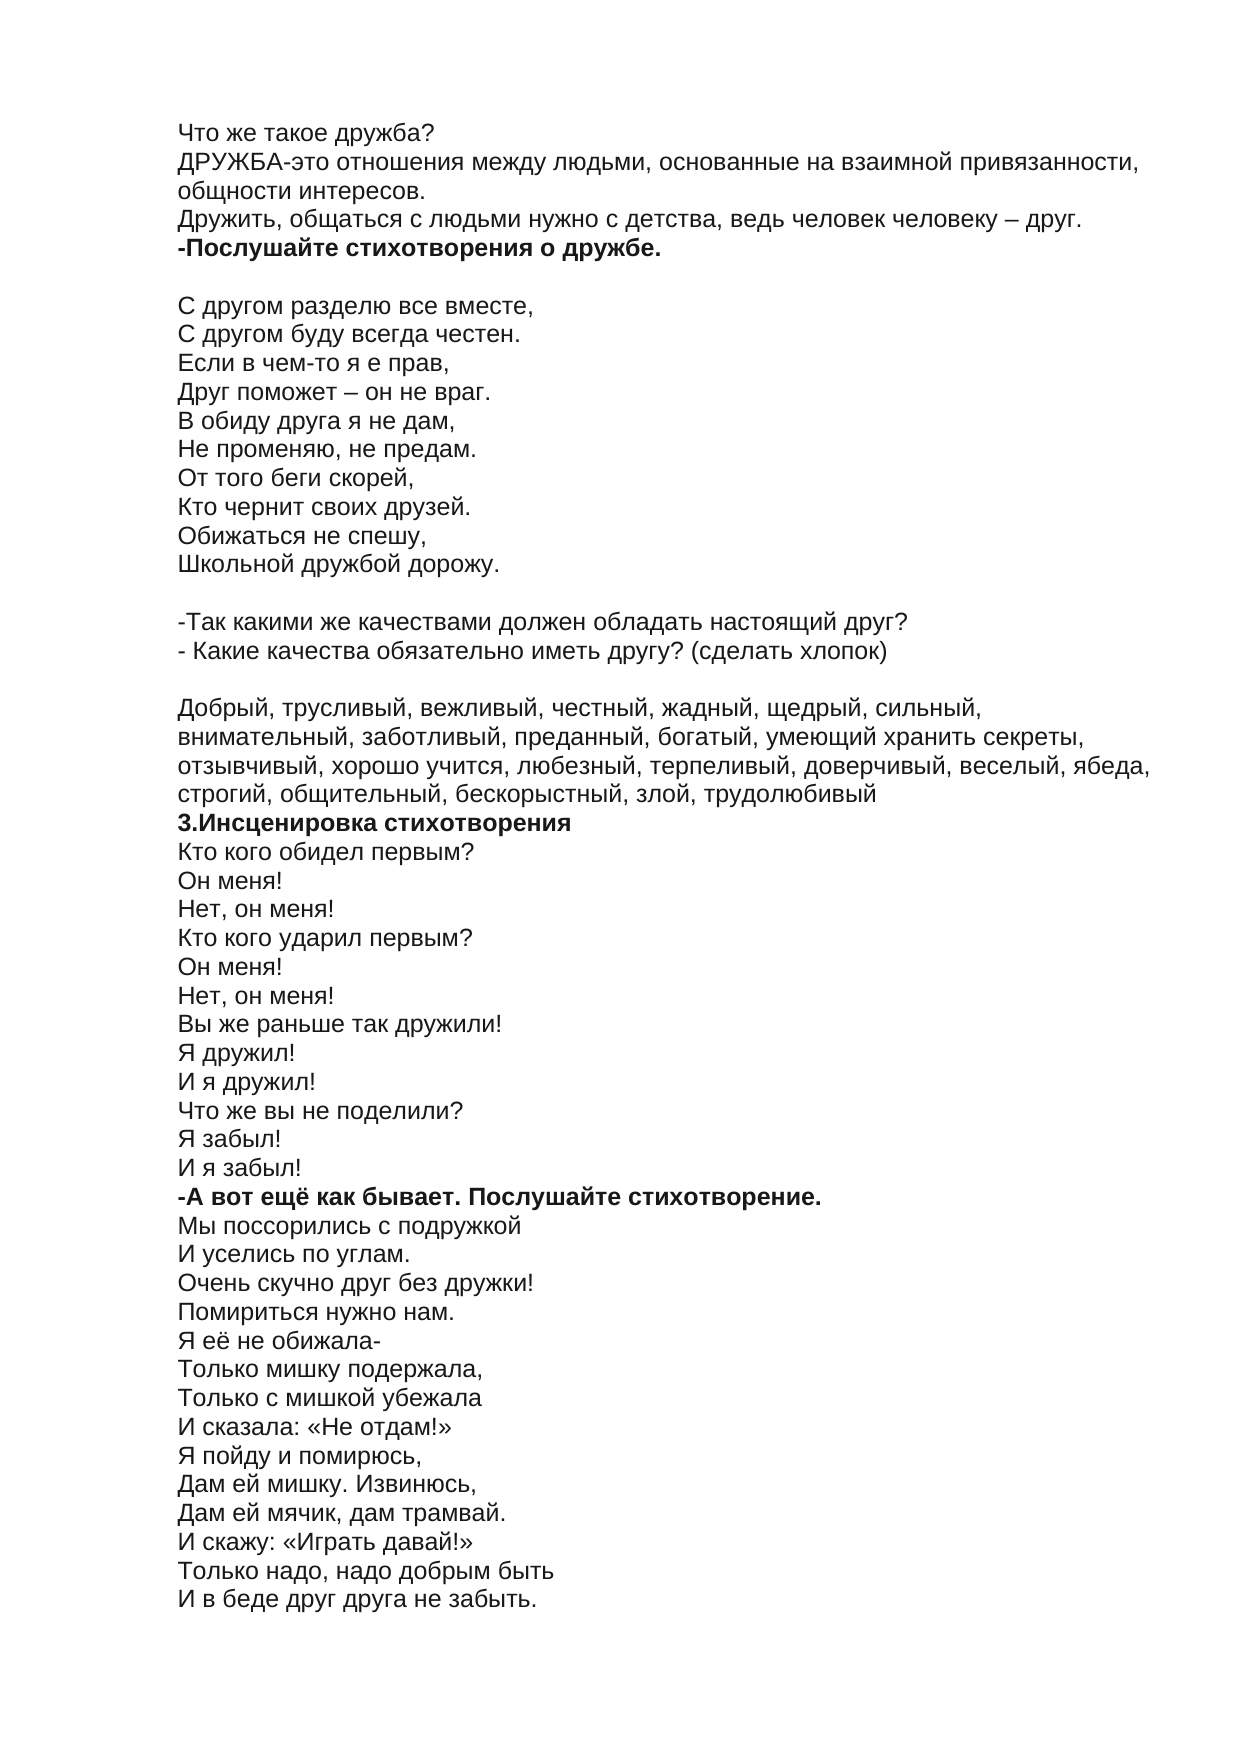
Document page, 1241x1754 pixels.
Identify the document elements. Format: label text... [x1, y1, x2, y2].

text Кто чернит своих друзей. [177, 492, 1152, 521]
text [177, 1556, 1152, 1613]
text ДРУЖБА-это отношения между людьми, основанные на взаимной привязанности, общности интересов. [177, 147, 1152, 204]
text И скажу: «Играть давай!» [177, 1527, 1152, 1556]
text Помириться нужно нам. [177, 1297, 1152, 1326]
text Дам ей мячик, дам трамвай. [177, 1498, 1152, 1527]
text Не променяю, не предам. [177, 434, 1152, 463]
text Обижаться не спешу, [177, 521, 1152, 549]
text Добрый, трусливый, вежливый, честный, жадный, щедрый, сильный, внимательный, заботливый, преданный, богатый, умеющий хранить секреты, отзывчивый, хорошо учится, любезный, терпеливый, доверчивый, веселый, ябеда, строгий, общительный, бескорыстный, злой, трудолюбивый [177, 693, 1152, 808]
text С другом буду всегда честен. [177, 319, 1152, 348]
text Что же такое дружба? [177, 118, 1152, 147]
text Только мишку подержала, [177, 1354, 1152, 1383]
text Очень скучно друг без дружки! [177, 1268, 1152, 1297]
text -А вот ещё как бывает. Послушайте стихотворение. [177, 1182, 1152, 1211]
text Только с мишкой убежала [177, 1383, 1152, 1412]
text Дам ей мишку. Извинюсь, [177, 1469, 1152, 1498]
text Мы поссорились с подружкой [177, 1211, 1152, 1239]
text Школьной дружбой дорожу. [177, 549, 1152, 578]
text С другом разделю все вместе, [177, 291, 1152, 319]
text -Послушайте стихотворения о дружбе. [177, 233, 1152, 262]
text - Какие качества обязательно иметь другу? (сделать хлопок) [177, 636, 1152, 664]
text В обиду друга я не дам, [177, 406, 1152, 434]
text И сказала: «Не отдам!» [177, 1412, 1152, 1441]
text И уселись по углам. [177, 1239, 1152, 1268]
text Дружить, общаться с людьми нужно с детства, ведь человек человеку – друг. [177, 204, 1152, 233]
text От того беги скорей, [177, 463, 1152, 492]
text -Так какими же качествами должен обладать настоящий друг? [177, 607, 1152, 636]
text Я её не обижала- [177, 1326, 1152, 1354]
text Кто кого обидел первым? Он меня! Нет, он меня! Кто кого ударил первым? Он меня! Нет, он меня! Вы же раньше так дружили! Я дружил! И я дружил! Что же вы не поделили? Я забыл! И я забыл! [177, 837, 1152, 1182]
text Я пойду и помирюсь, [177, 1441, 1152, 1469]
text Если в чем-то я е прав, [177, 348, 1152, 377]
text 3.Инсценировка стихотворения [177, 808, 1152, 837]
text Друг поможет – он не враг. [177, 377, 1152, 406]
